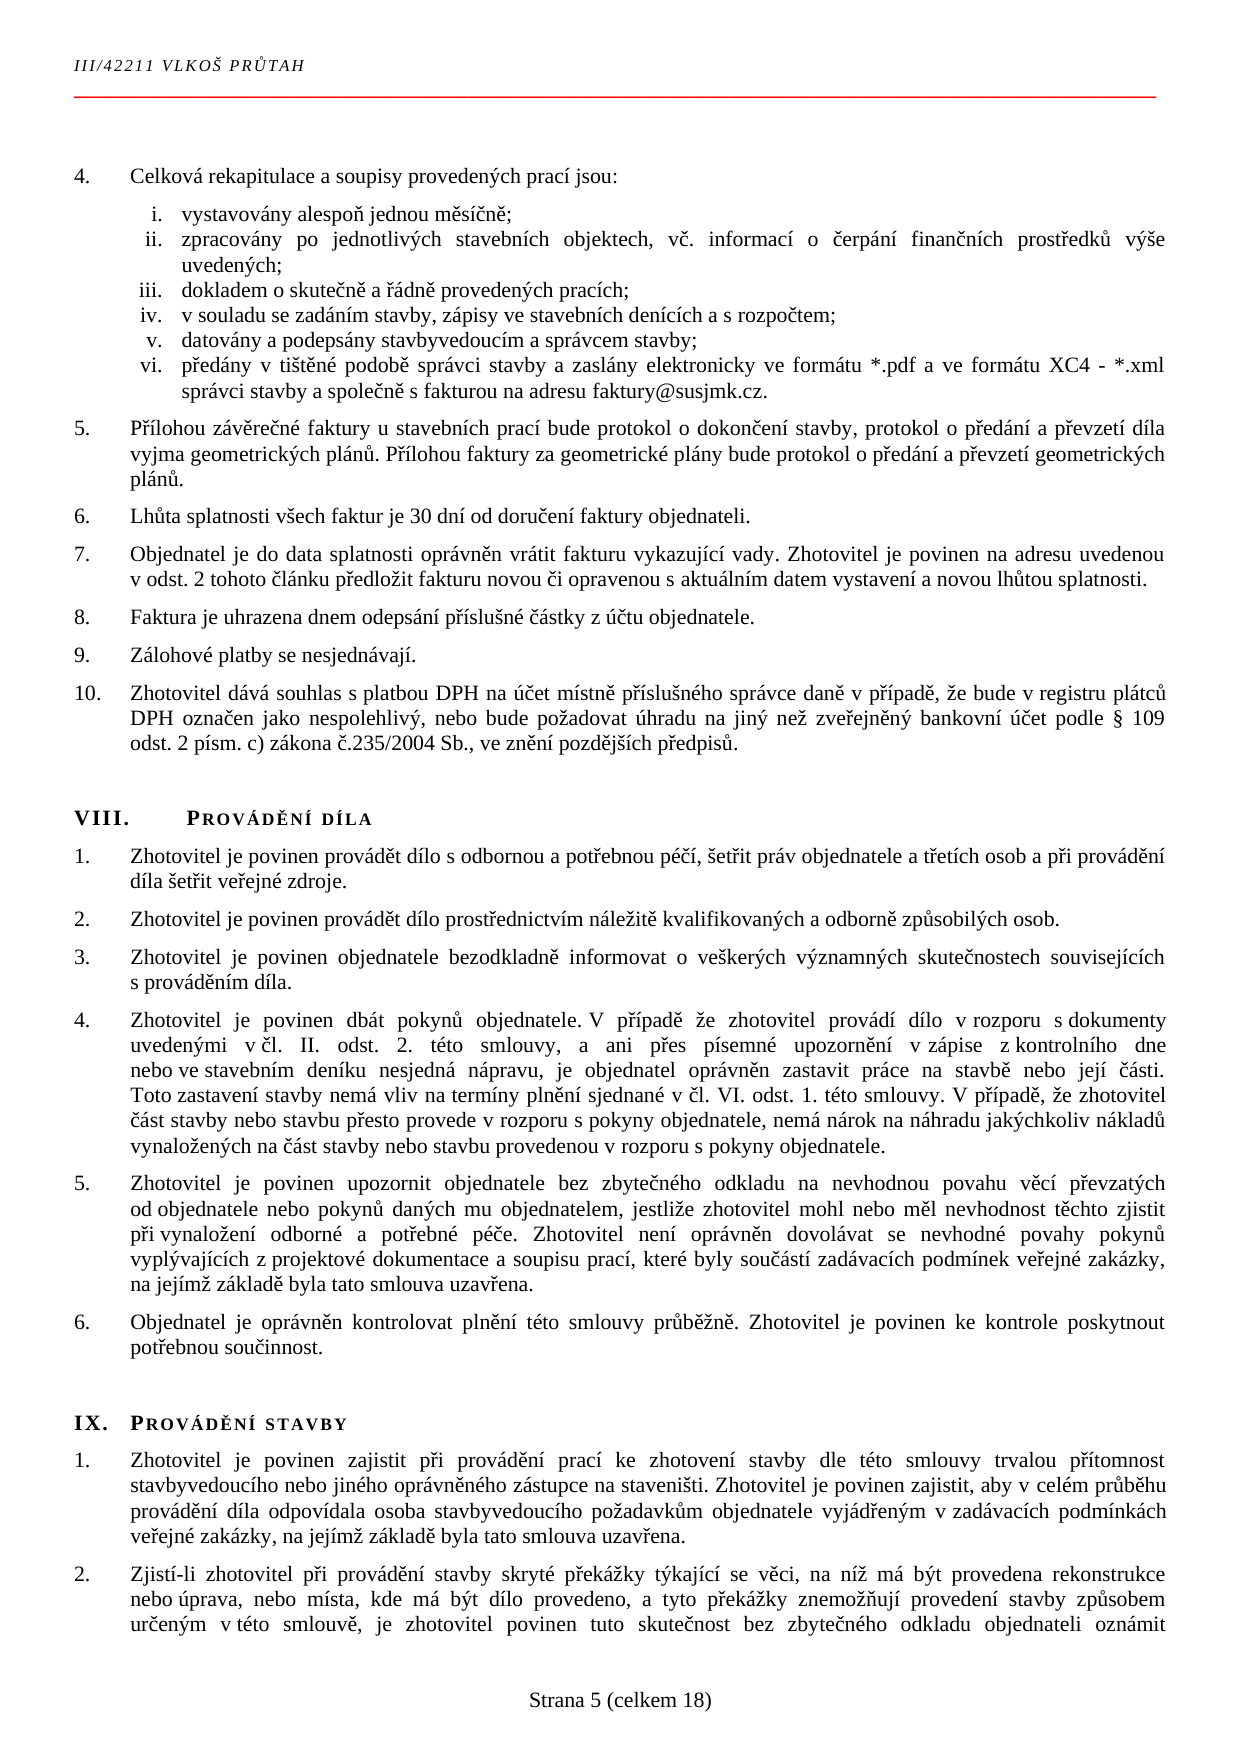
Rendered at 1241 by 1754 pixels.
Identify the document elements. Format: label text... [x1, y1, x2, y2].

list Zhotovitel je povinen dbát pokynů objednatele. V případě že zhotovitel provádí dílo v rozporu s dokumenty uvedenými v čl. II. odst. 2. této smlouvy, a ani přes písemné upozornění v zápise z kontrolního dne nebo ve stavebním deníku nesjedná nápravu, je objednatel oprávněn zastavit práce na stavbě nebo její části. Toto zastavení stavby nemá vliv na termíny plnění sjednané v čl. VI. odst. 1. této smlouvy. V případě, že zhotovitel část stavby nebo stavbu přesto provede v rozporu s pokyny objednatele, nemá nárok na náhradu jakýchkoliv nákladů vynaložených na část stavby nebo stavbu provedenou v rozporu s pokyny objednatele. [74, 1007, 1167, 1158]
list Lhůta splatnosti všech faktur je 30 dní od doručení faktury objednateli. [74, 503, 1167, 529]
list Faktura je uhrazena dnem odepsání příslušné částky z účtu objednatele. [74, 604, 1167, 629]
list dokladem o skutečně a řádně provedených pracích; [162, 277, 1167, 302]
list Zhotovitel je povinen provádět dílo prostřednictvím náležitě kvalifikovaných a odborně způsobilých osob. [74, 906, 1167, 931]
list Zálohové platby se nesjednávají. [74, 642, 1167, 667]
list Objednatel je do data splatnosti oprávněn vrátit fakturu vykazující vady. Zhotovitel je povinen na adresu uvedenou v odst. 2 tohoto článku předložit fakturu novou či opravenou s aktuálním datem vystavení a novou lhůtou splatnosti. [74, 541, 1167, 592]
list Zhotovitel je povinen upozornit objednatele bez zbytečného odkladu na nevhodnou povahu věcí převzatých od objednatele nebo pokynů daných mu objednatelem, jestliže zhotovitel mohl nebo měl nevhodnost těchto zjistit při vynaložení odborné a potřebné péče. Zhotovitel není oprávněn dovolávat se nevhodné povahy pokynů vyplývajících z projektové dokumentace a soupisu prací, které byly součástí zadávacích podmínek veřejné zakázky, na jejímž základě byla tato smlouva uzavřena. [74, 1170, 1167, 1296]
list Provádění díla [74, 805, 1167, 831]
list vystavovány alespoň jednou měsíčně; [162, 201, 1167, 226]
list Objednatel je oprávněn kontrolovat plnění této smlouvy průběžně. Zhotovitel je povinen ke kontrole poskytnout potřebnou součinnost. [74, 1309, 1167, 1359]
list Zhotovitel je povinen provádět dílo s odbornou a potřebnou péčí, šetřit práv objednatele a třetích osob a při provádění díla šetřit veřejné zdroje. [74, 843, 1167, 893]
list Přílohou závěrečné faktury u stavebních prací bude protokol o dokončení stavby, protokol o předání a převzetí díla vyjma geometrických plánů. Přílohou faktury za geometrické plány bude protokol o předání a převzetí geometrických plánů. [74, 415, 1167, 491]
list Zhotovitel dává souhlas s platbou DPH na účet místně příslušného správce daně v případě, že bude v registru plátců DPH označen jako nespolehlivý, nebo bude požadovat úhradu na jiný než zveřejněný bankovní účet podle § 109 odst. 2 písm. c) zákona č.235/2004 Sb., ve znění pozdějších předpisů. [74, 679, 1167, 755]
list Provádění stavby [74, 1409, 1167, 1435]
list datovány a podepsány stavbyvedoucím a správcem stavby; [162, 327, 1167, 352]
list Zhotovitel je povinen zajistit při provádění prací ke zhotovení stavby dle této smlouvy trvalou přítomnost stavbyvedoucího nebo jiného oprávněného zástupce na staveništi. Zhotovitel je povinen zajistit, aby v celém průběhu provádění díla odpovídala osoba stavbyvedoucího požadavkům objednatele vyjádřeným v zadávacích podmínkách veřejné zakázky, na jejímž základě byla tato smlouva uzavřena. [74, 1447, 1167, 1548]
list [74, 1561, 1167, 1636]
list zpracovány po jednotlivých stavebních objektech, vč. informací o čerpání finančních prostředků výše uvedených; [162, 226, 1167, 277]
list Zhotovitel je povinen objednatele bezodkladně informovat o veškerých významných skutečnostech souvisejících s prováděním díla. [74, 944, 1167, 994]
list v souladu se zadáním stavby, zápisy ve stavebních denících a s rozpočtem; [162, 302, 1167, 327]
list Celková rekapitulace a soupisy provedených prací jsou: [74, 163, 1167, 189]
list předány v tištěné podobě správci stavby a zaslány elektronicky ve formátu *.pdf a ve formátu XC4 - *.xml správci stavby a společně s fakturou na adresu faktury@susjmk.cz. [162, 352, 1167, 403]
